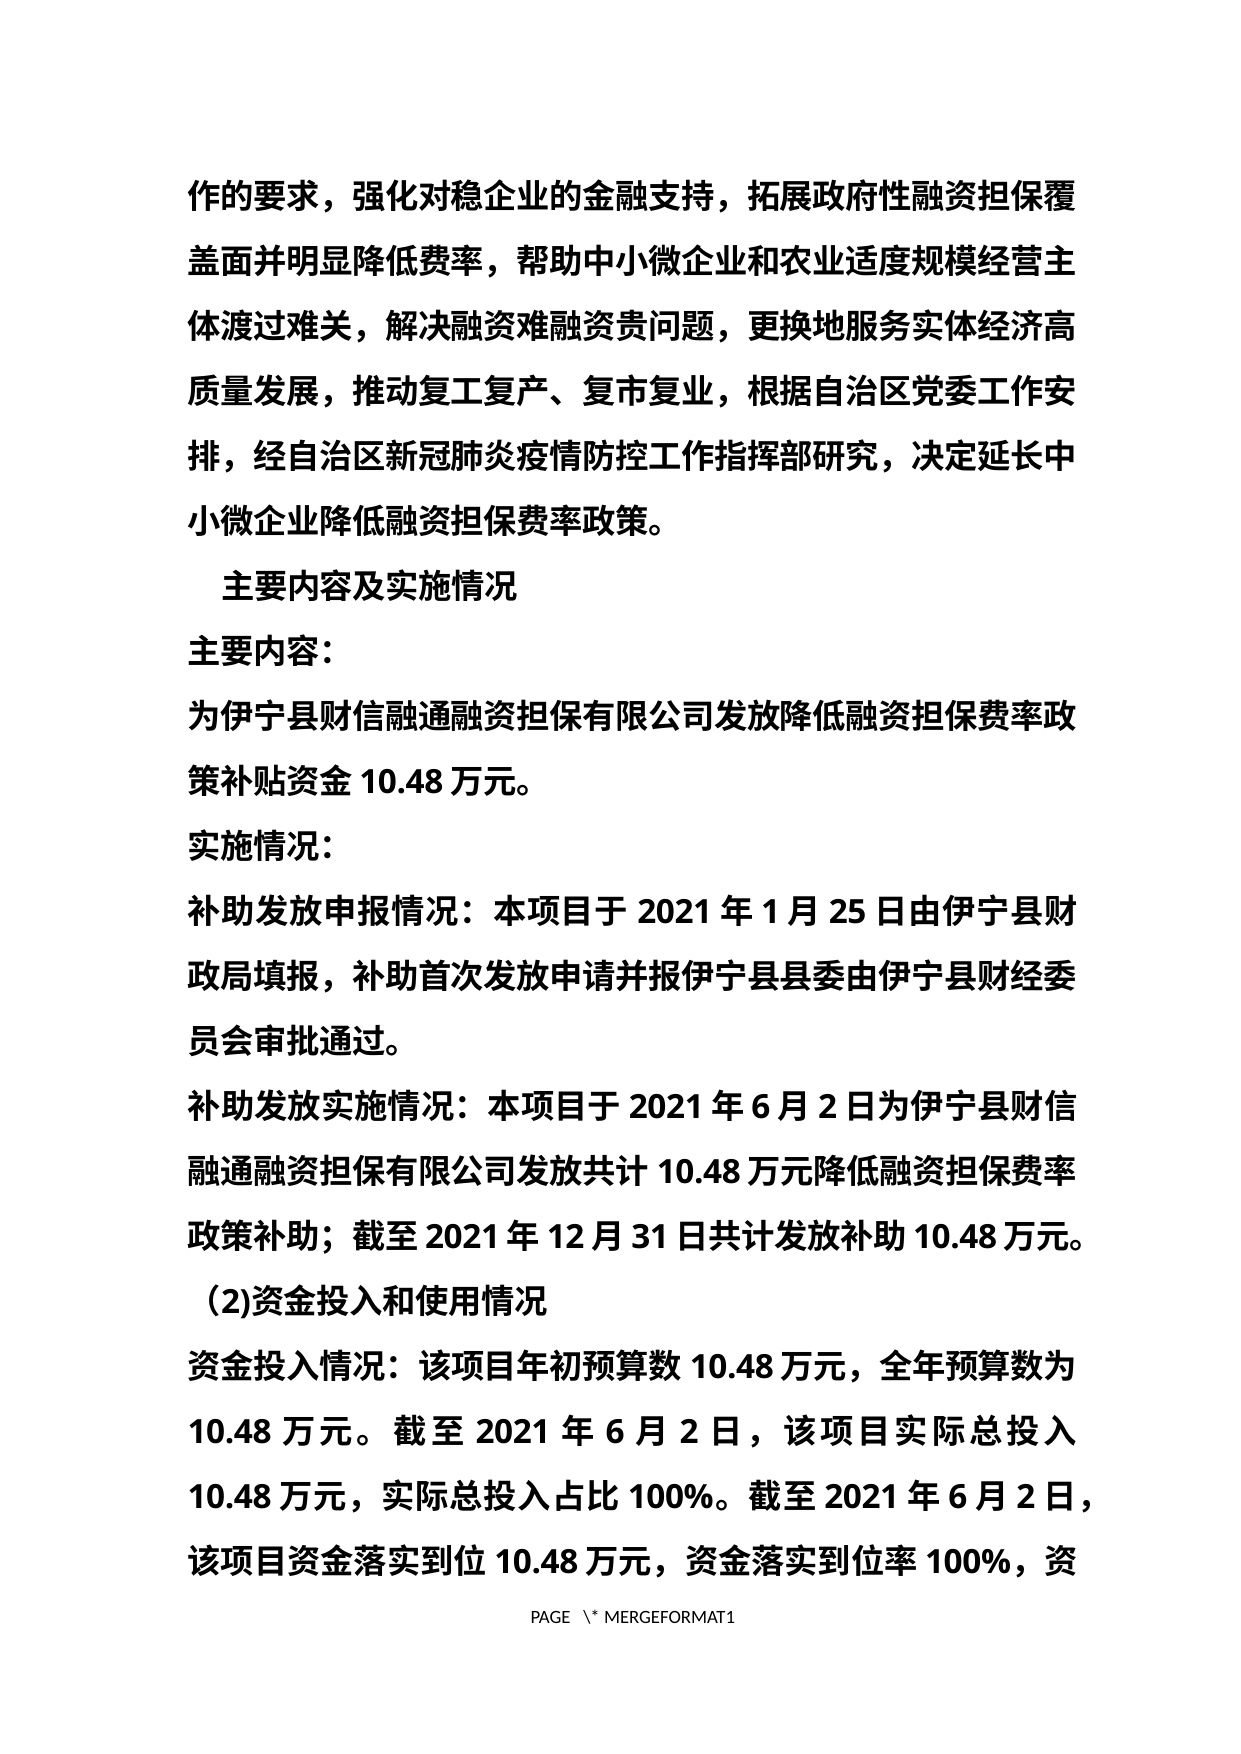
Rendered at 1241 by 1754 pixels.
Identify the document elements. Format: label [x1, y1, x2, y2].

text [187, 162, 1078, 1592]
